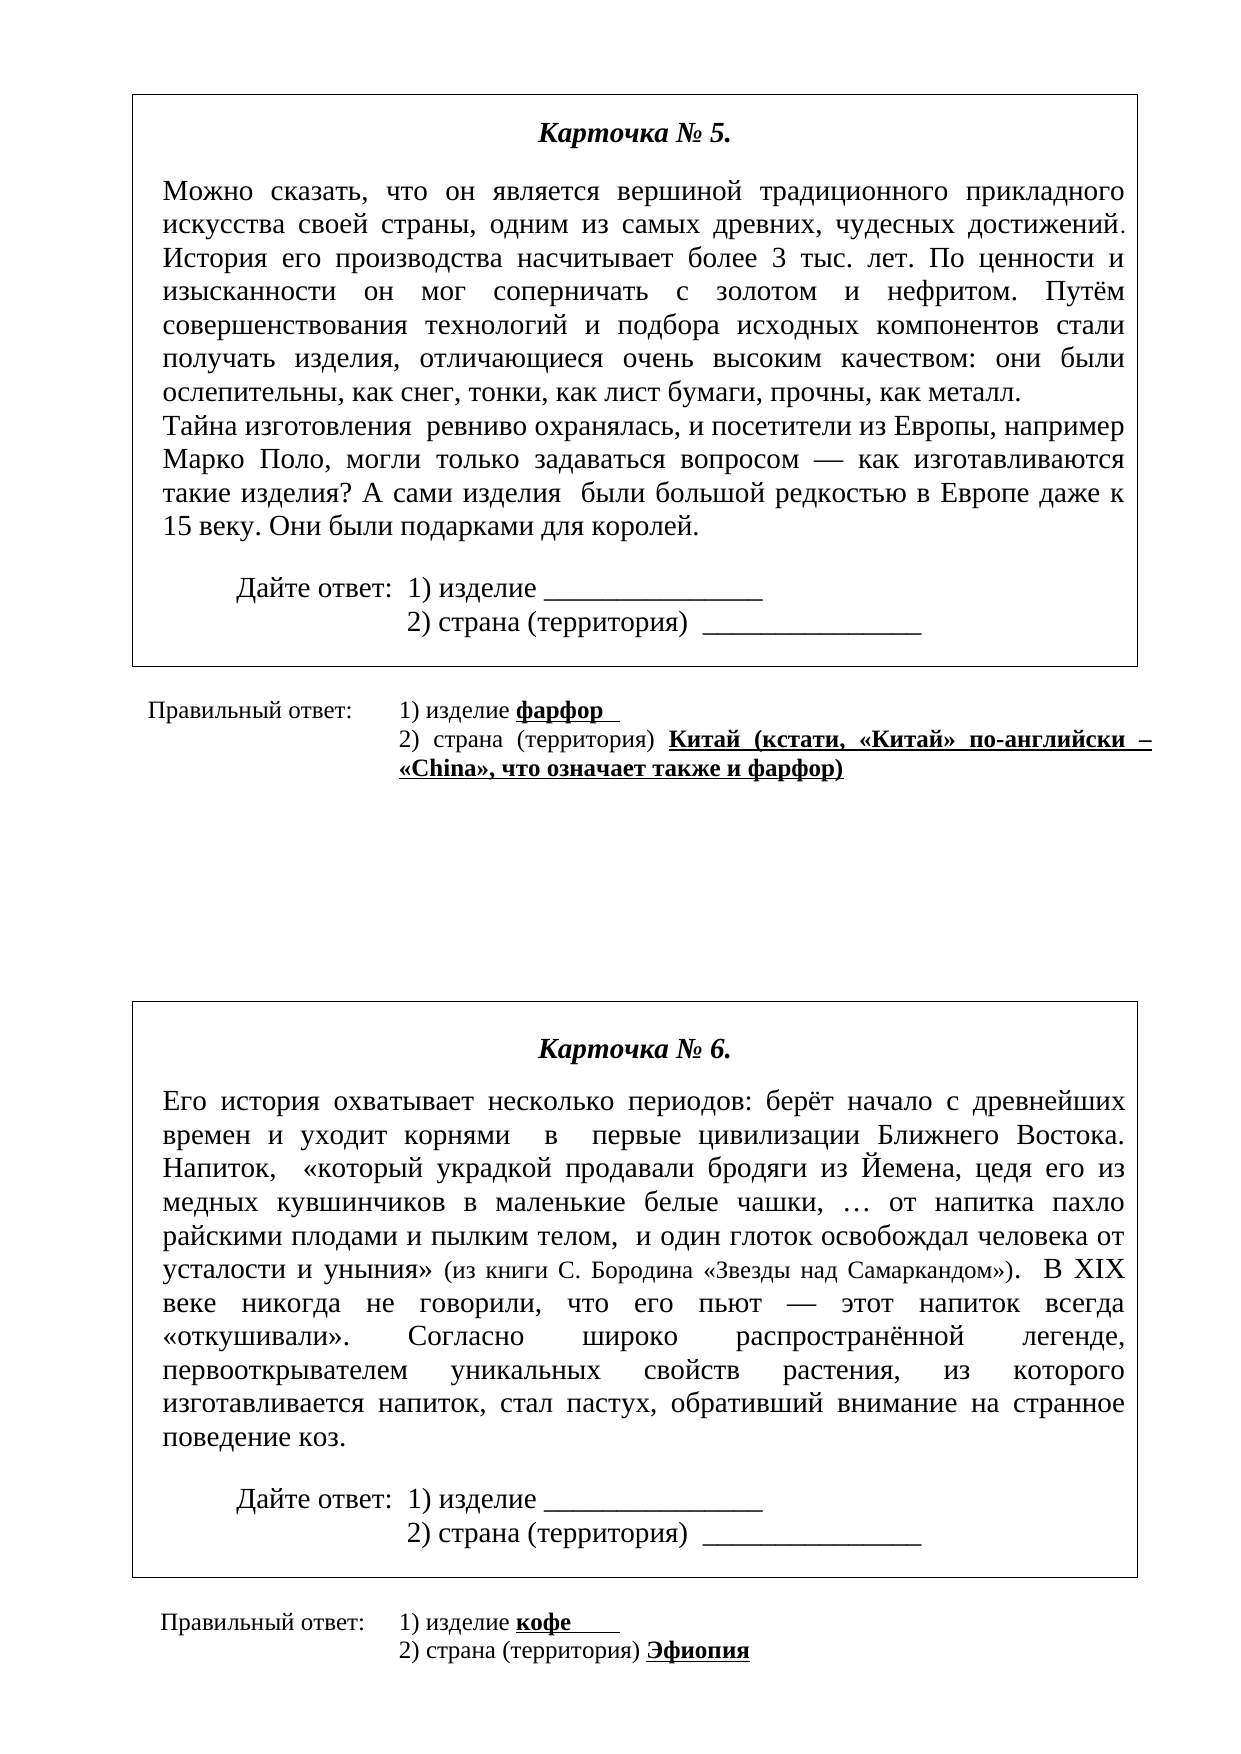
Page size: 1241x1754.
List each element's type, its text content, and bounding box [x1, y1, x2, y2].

text 2) страна (территория) Эфиопия [251, 1636, 1152, 1664]
text Правильный ответ: 1) изделие кофе [103, 1607, 1152, 1636]
text Правильный ответ: 1) изделие фарфор [103, 696, 1152, 724]
text 2) страна (территория) Китай (кстати, «Китай» по-английски – «China», что означает также и фарфор) [251, 724, 1152, 782]
table_header Карточка № 5. Можно сказать, что он является вершиной традиционного прикладного искусства своей страны, одним из самых древних, чудесных достижений. История его производства насчитывает более 3 тыс. лет. По ценности и изысканности он мог соперничать с золотом и нефритом. Путём совершенствования технологий и подбора исходных компонентов стали получать изделия, отличающиеся очень высоким качеством: они были ослепительны, как снег, тонки, как лист бумаги, прочны, как металл. Тайна изготовления ревниво охранялась, и посетители из Европы, например Марко Поло, могли только задаваться вопросом — как изготавливаются такие изделия? А сами изделия были большой редкостью в Европе даже к 15 веку. Они были подарками для королей. Дайте ответ: 1) изделие _______________ 2) страна (территория) _______________ [133, 95, 1137, 666]
table_header Карточка № 6. Его история охватывает несколько периодов: берёт начало с древнейших времен и уходит корнями в первые цивилизации Ближнего Востока. Напиток, «который украдкой продавали бродяги из Йемена, цедя его из медных кувшинчиков в маленькие белые чашки, … от напитка пахло райскими плодами и пылким телом, и один глоток освобождал человека от усталости и уныния» (из книги С. Бородина «Звезды над Самаркандом»). В XIX веке никогда не говорили, что его пьют — этот напиток всегда «откушивали». Согласно широко распространённой легенде, первооткрывателем уникальных свойств растения, из которого изготавливается напиток, стал пастух, обративший внимание на странное поведение коз. Дайте ответ: 1) изделие _______________ 2) страна (территория) _______________ [133, 1002, 1137, 1577]
